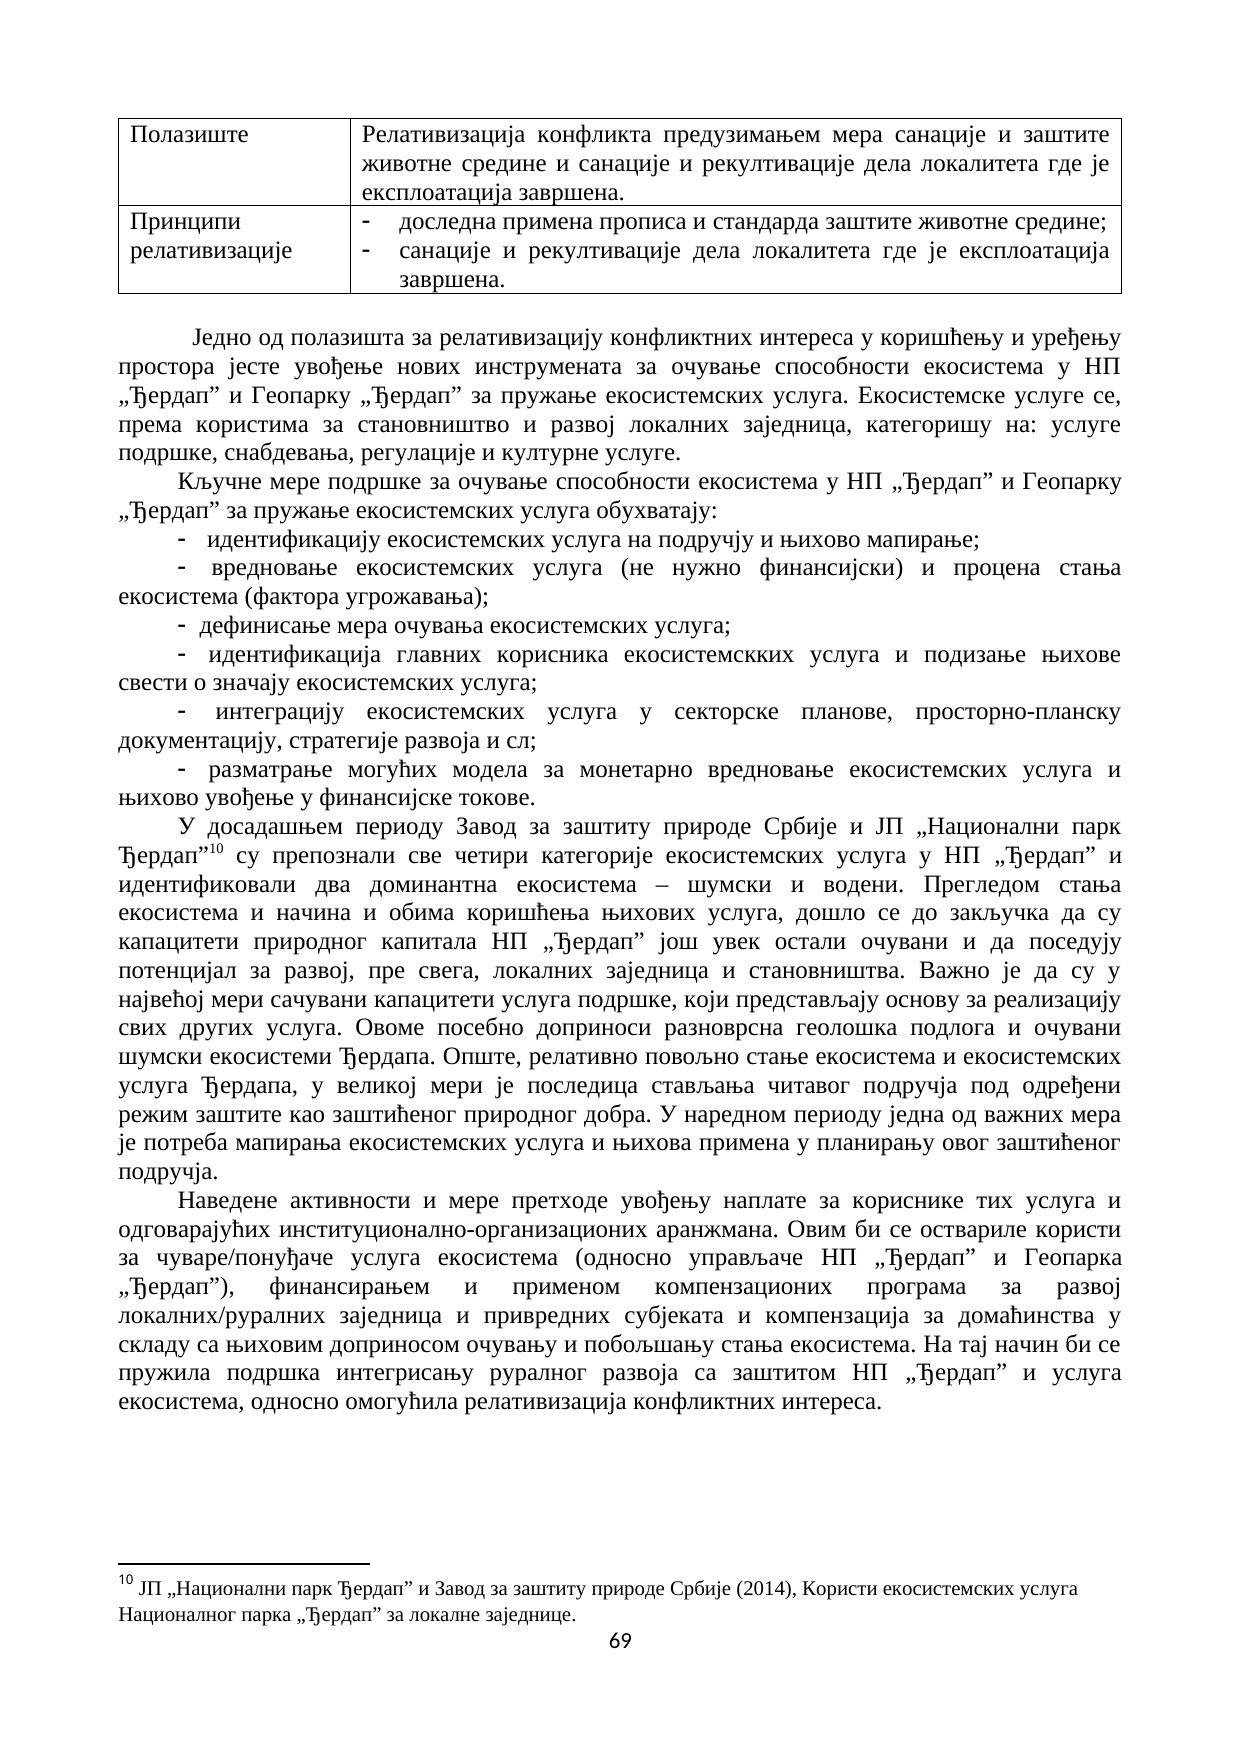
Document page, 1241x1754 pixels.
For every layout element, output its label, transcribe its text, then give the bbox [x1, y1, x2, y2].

list идентификација главних корисника екосистемскких услуга и подизање њихове свести о значају екосистемских услуга; [118, 639, 1122, 696]
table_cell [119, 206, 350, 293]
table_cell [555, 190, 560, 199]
text Наведене активности и мере претходе увођењу наплате за кориснике тих услуга и одговарајућих институционално-организационих аранжмана. Овим би се оствариле користи за чуваре/понуђаче услуга екосистема (односно управљаче НП „Ђердап” и Геопарка „Ђердап”), финансирањем и применом компензационих програма за развој локалних/руралних заједница и привредних субјеката и компензација за домаћинства у складу са њиховим доприносом очувању и побољшању стања екосистема. На тај начин би се пружила подршка интегрисању руралног развоја са заштитом НП „Ђердап” и услуга екосистема, односно омогућила релативизација конфликтних интереса. [118, 1185, 1122, 1415]
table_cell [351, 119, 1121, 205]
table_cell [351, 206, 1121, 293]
list разматрање могућих модела за монетарно вредновање екосистемских услуга и њихово увођење у финансијске токове. [118, 754, 1122, 811]
list интеграцију екосистемских услуга у секторске планове, просторно-планску документацију, стратегије развоја и сл; [118, 696, 1122, 754]
text Кључне мере подршке за очување способности екосистема у НП „Ђердап” и Геопарку „Ђердап” за пружање екосистемских услуга обухватају: [118, 466, 1122, 524]
list идентификацију екосистемских услуга на подручју и њихово мапирање; [177, 524, 1122, 552]
text У досадашњем периоду Завод за заштиту природе Србије и ЈП „Национални парк Ђердап” су препознали све четири категорије екосистемских услуга у НП „Ђердап” и идентификовали два доминантна екосистема – шумски и водени. Прегледом стања екосистема и начина и обима коришћења њихових услуга, дошло се до закључка да су капацитети природног капитала НП „Ђердап” још увек остали очувани и да поседују потенцијал за развој, пре свега, локалних заједница и становништва. Важно је да су у највећој мери сачувани капацитети услуга подршке, који представљају основу за реализацију свих других услуга. Овоме посебно доприноси разноврсна геолошка подлога и очувани шумски екосистеми Ђердапа. Опште, релативно повољно стање екосистема и екосистемских услуга Ђердапа, у великој мери је последица стављања читавог подручја под одређени режим заштите као заштићеног природног добра. У наредном периоду једна од важних мера је потреба мапирања екосистемских услуга и њихова примена у планирању овог заштићеног подручја. [118, 811, 1122, 1185]
list дефинисање мера очувања екосистемских услуга; [118, 610, 1122, 639]
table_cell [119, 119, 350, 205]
list вредновање екосистемских услуга (не нужно финансијски) и процена стања екосистема (фактора угрожавања); [118, 552, 1122, 610]
text Једно од полазишта за релативизацију конфликтних интереса у коришћењу и уређењу простора јесте увођење нових инструмената за очување способности екосистема у НП „Ђердап” и Геопарку „Ђердап” за пружање екосистемских услуга. Екосистемске услуге се, према користима за становништво и развој локалних заједница, категоришу на: услуге подршке, снабдевања, регулације и културне услуге. [118, 322, 1122, 466]
